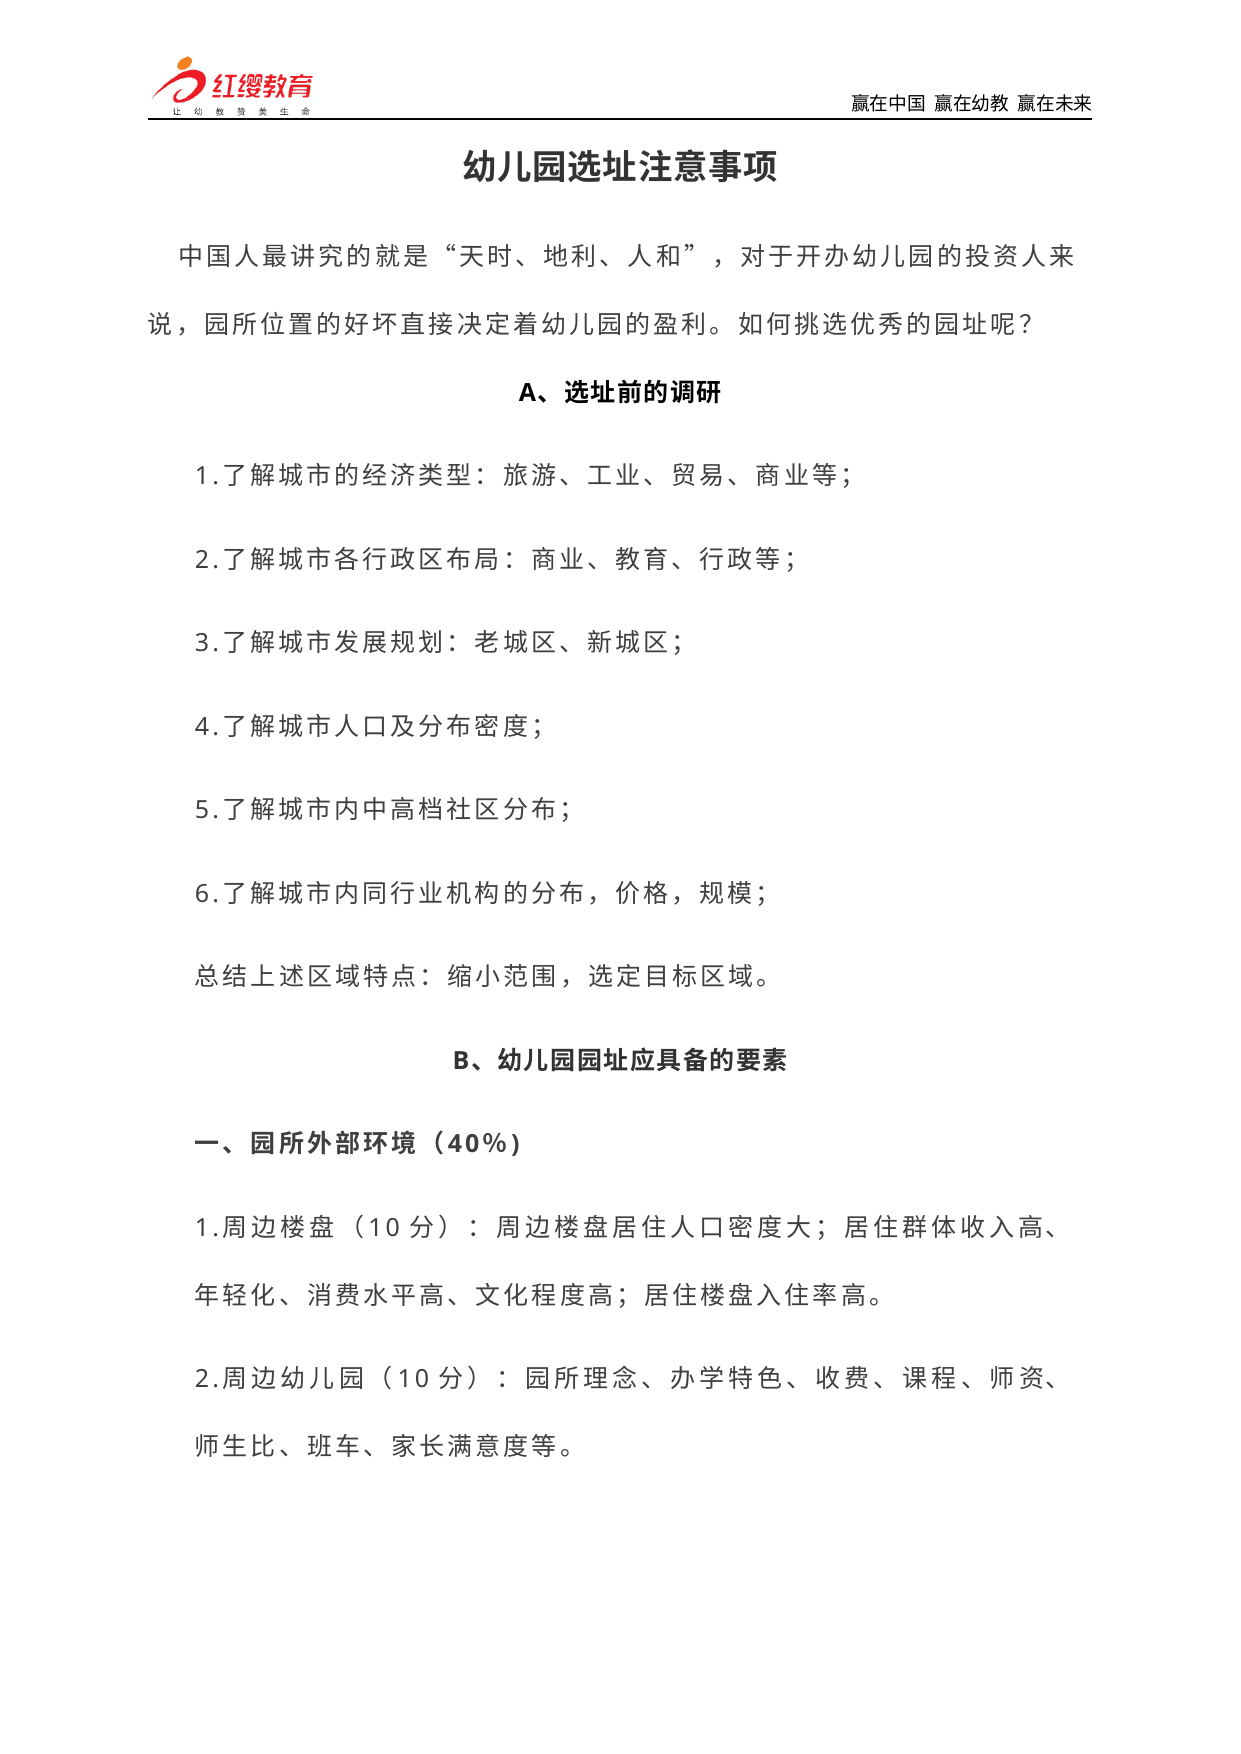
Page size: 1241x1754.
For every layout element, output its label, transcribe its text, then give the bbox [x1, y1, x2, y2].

text 一、园所外部环境（40％) [194, 1108, 1046, 1176]
text 4.了解城市人口及分布密度； [194, 690, 1046, 758]
text 中国人最讲究的就是“天时、地利、人和”，对于开办幼儿园的投资人来说，园所位置的好坏直接决定着幼儿园的盈利。如何挑选优秀的园址呢？ [148, 220, 1092, 356]
text A、选址前的调研 [148, 356, 1092, 424]
text 2.周边幼儿园（10分）：园所理念、办学特色、收费、课程、师资、师生比、班车、家长满意度等。 [194, 1343, 1046, 1479]
text 总结上述区域特点：缩小范围，选定目标区域。 [194, 941, 1046, 1009]
list 幼儿园园址应具备的要素 [194, 1024, 1046, 1092]
subtitle 幼儿园选址注意事项 [148, 131, 1092, 198]
text 2.了解城市各行政区布局：商业、教育、行政等； [194, 523, 1046, 591]
text 6.了解城市内同行业机构的分布，价格，规模； [194, 857, 1046, 925]
text 1.了解城市的经济类型：旅游、工业、贸易、商业等； [194, 440, 1046, 508]
picture [147, 52, 317, 118]
text 5.了解城市内中高档社区分布； [194, 774, 1046, 842]
text 1.周边楼盘（10分）：周边楼盘居住人口密度大；居住群体收入高、年轻化、消费水平高、文化程度高；居住楼盘入住率高。 [194, 1192, 1046, 1327]
text 3.了解城市发展规划：老城区、新城区； [194, 607, 1046, 675]
